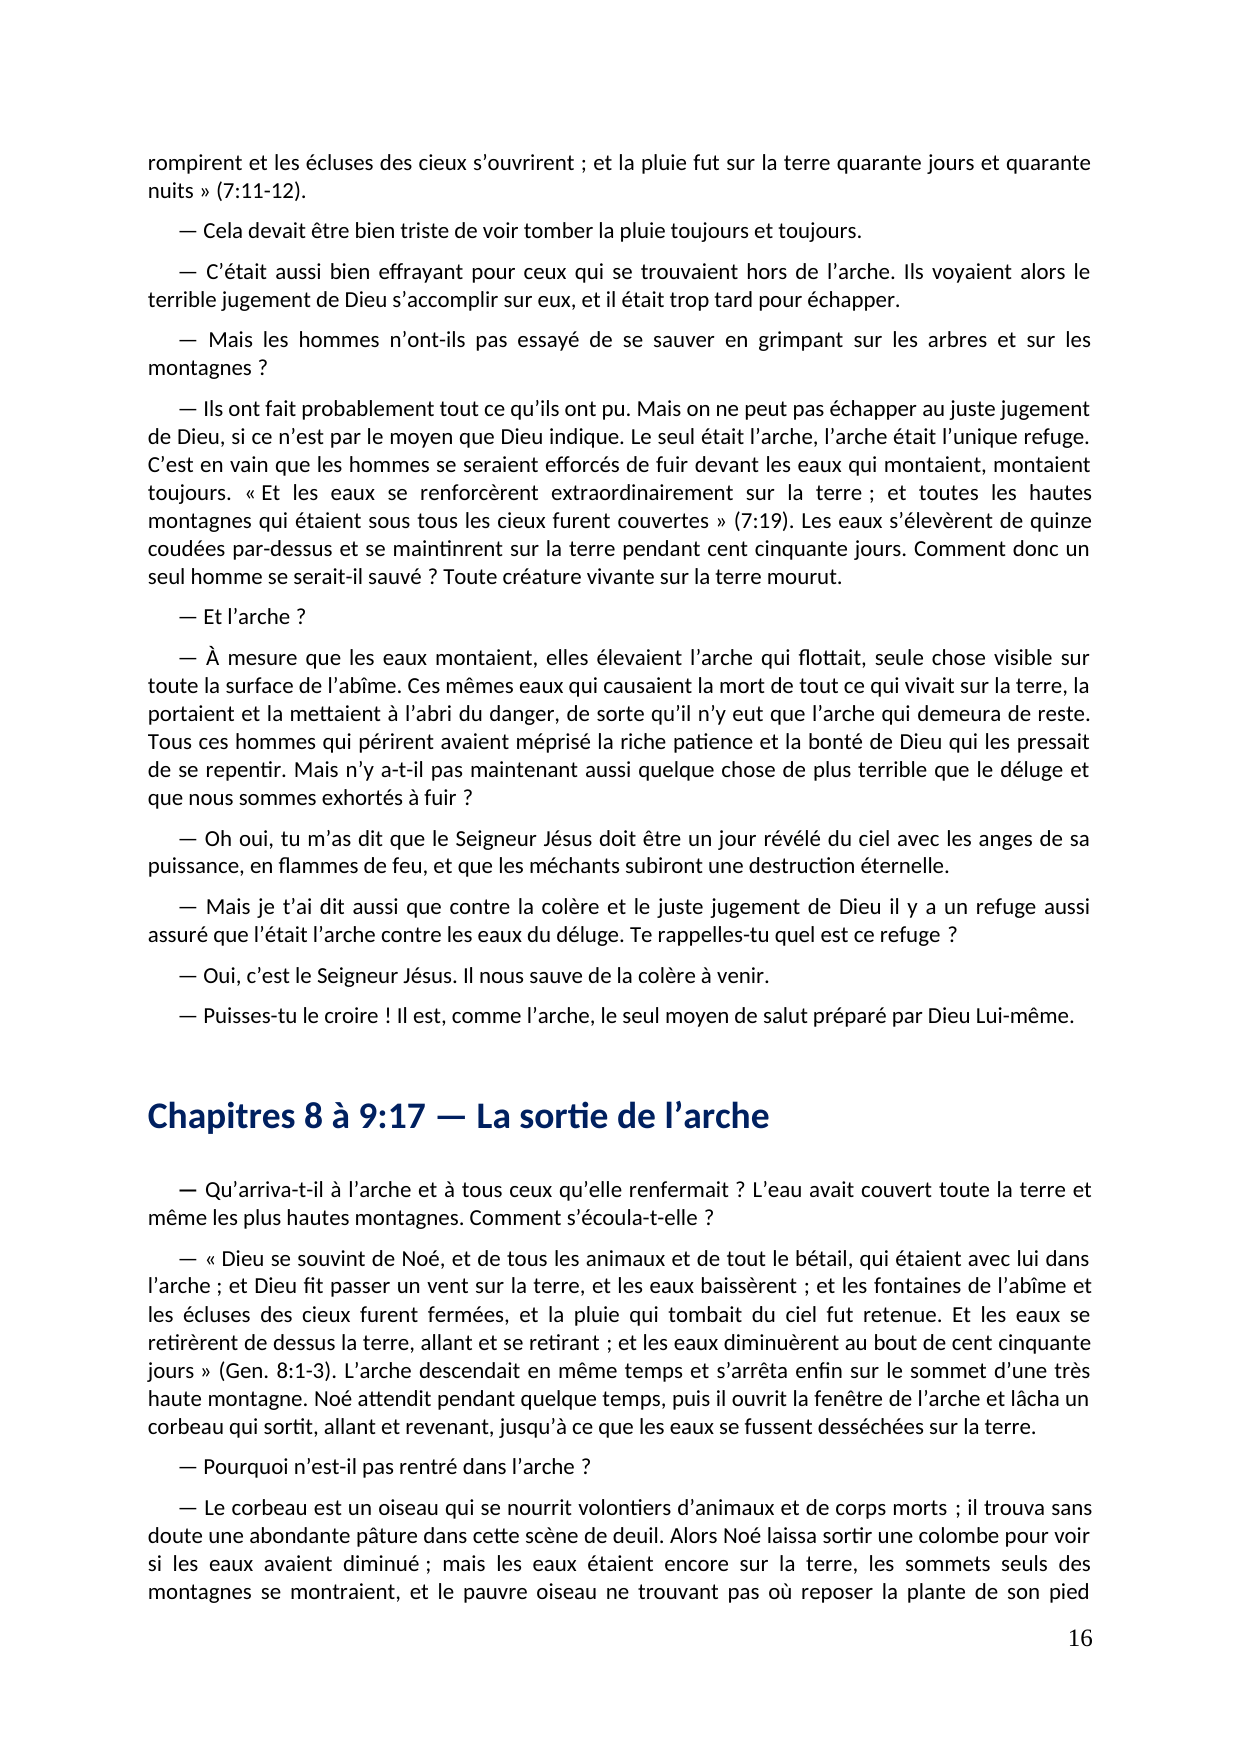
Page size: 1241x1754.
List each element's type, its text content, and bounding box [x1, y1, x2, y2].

text — « Dieu se souvint de Noé, et de tous les animaux et de tout le bétail, qui étaient avec lui dans l’arche ; et Dieu fit passer un vent sur la terre, et les eaux baissèrent ; et les fontaines de l’abîme et les écluses des cieux furent fermées, et la pluie qui tombait du ciel fut retenue. Et les eaux se retirèrent de dessus la terre, allant et se retirant ; et les eaux diminuèrent au bout de cent cinquante jours » (Gen. 8:1-3). L’arche descendait en même temps et s’arrêta enfin sur le sommet d’une très haute montagne. Noé attendit pendant quelque temps, puis il ouvrit la fenêtre de l’arche et lâcha un corbeau qui sortit, allant et revenant, jusqu’à ce que les eaux se fussent desséchées sur la terre. [148, 1244, 1092, 1440]
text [148, 1493, 1092, 1605]
subtitle Chapitres 8 à 9:17 — La sortie de l’arche [148, 1092, 1092, 1138]
text — C’était aussi bien effrayant pour ceux qui se trouvaient hors de l’arche. Ils voyaient alors le terrible jugement de Dieu s’accomplir sur eux, et il était trop tard pour échapper. [148, 257, 1092, 313]
text — Cela devait être bien triste de voir tomber la pluie toujours et toujours. [148, 216, 1092, 244]
text — Puisses-tu le croire ! Il est, comme l’arche, le seul moyen de salut préparé par Dieu Lui-même. [148, 1001, 1092, 1029]
text — Mais je t’ai dit aussi que contre la colère et le juste jugement de Dieu il y a un refuge aussi assuré que l’était l’arche contre les eaux du déluge. Te rappelles-tu quel est ce refuge ? [148, 892, 1092, 948]
text — À mesure que les eaux montaient, elles élevaient l’arche qui flottait, seule chose visible sur toute la surface de l’abîme. Ces mêmes eaux qui causaient la mort de tout ce qui vivait sur la terre, la portaient et la mettaient à l’abri du danger, de sorte qu’il n’y eut que l’arche qui demeura de reste. Tous ces hommes qui périrent avaient méprisé la riche patience et la bonté de Dieu qui les pressait de se repentir. Mais n’y a-t-il pas maintenant aussi quelque chose de plus terrible que le déluge et que nous sommes exhortés à fuir ? [148, 643, 1092, 811]
text — Oui, c’est le Seigneur Jésus. Il nous sauve de la colère à venir. [148, 961, 1092, 989]
text — Qu’arriva-t-il à l’arche et à tous ceux qu’elle renfermait ? L’eau avait couvert toute la terre et même les plus hautes montagnes. Comment s’écoula-t-elle ? [148, 1175, 1092, 1231]
text — Oh oui, tu m’as dit que le Seigneur Jésus doit être un jour révélé du ciel avec les anges de sa puissance, en flammes de feu, et que les méchants subiront une destruction éternelle. [148, 824, 1092, 880]
text — Et l’arche ? [148, 602, 1092, 631]
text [148, 148, 1092, 204]
text — Ils ont fait probablement tout ce qu’ils ont pu. Mais on ne peut pas échapper au juste jugement de Dieu, si ce n’est par le moyen que Dieu indique. Le seul était l’arche, l’arche était l’unique refuge. C’est en vain que les hommes se seraient efforcés de fuir devant les eaux qui montaient, montaient toujours. « Et les eaux se renforcèrent extraordinairement sur la terre ; et toutes les hautes montagnes qui étaient sous tous les cieux furent couvertes » (7:19). Les eaux s’élevèrent de quinze coudées par-dessus et se maintinrent sur la terre pendant cent cinquante jours. Comment donc un seul homme se serait-il sauvé ? Toute créature vivante sur la terre mourut. [148, 394, 1092, 590]
text — Pourquoi n’est-il pas rentré dans l’arche ? [148, 1452, 1092, 1480]
text — Mais les hommes n’ont-ils pas essayé de se sauver en grimpant sur les arbres et sur les montagnes ? [148, 325, 1092, 381]
